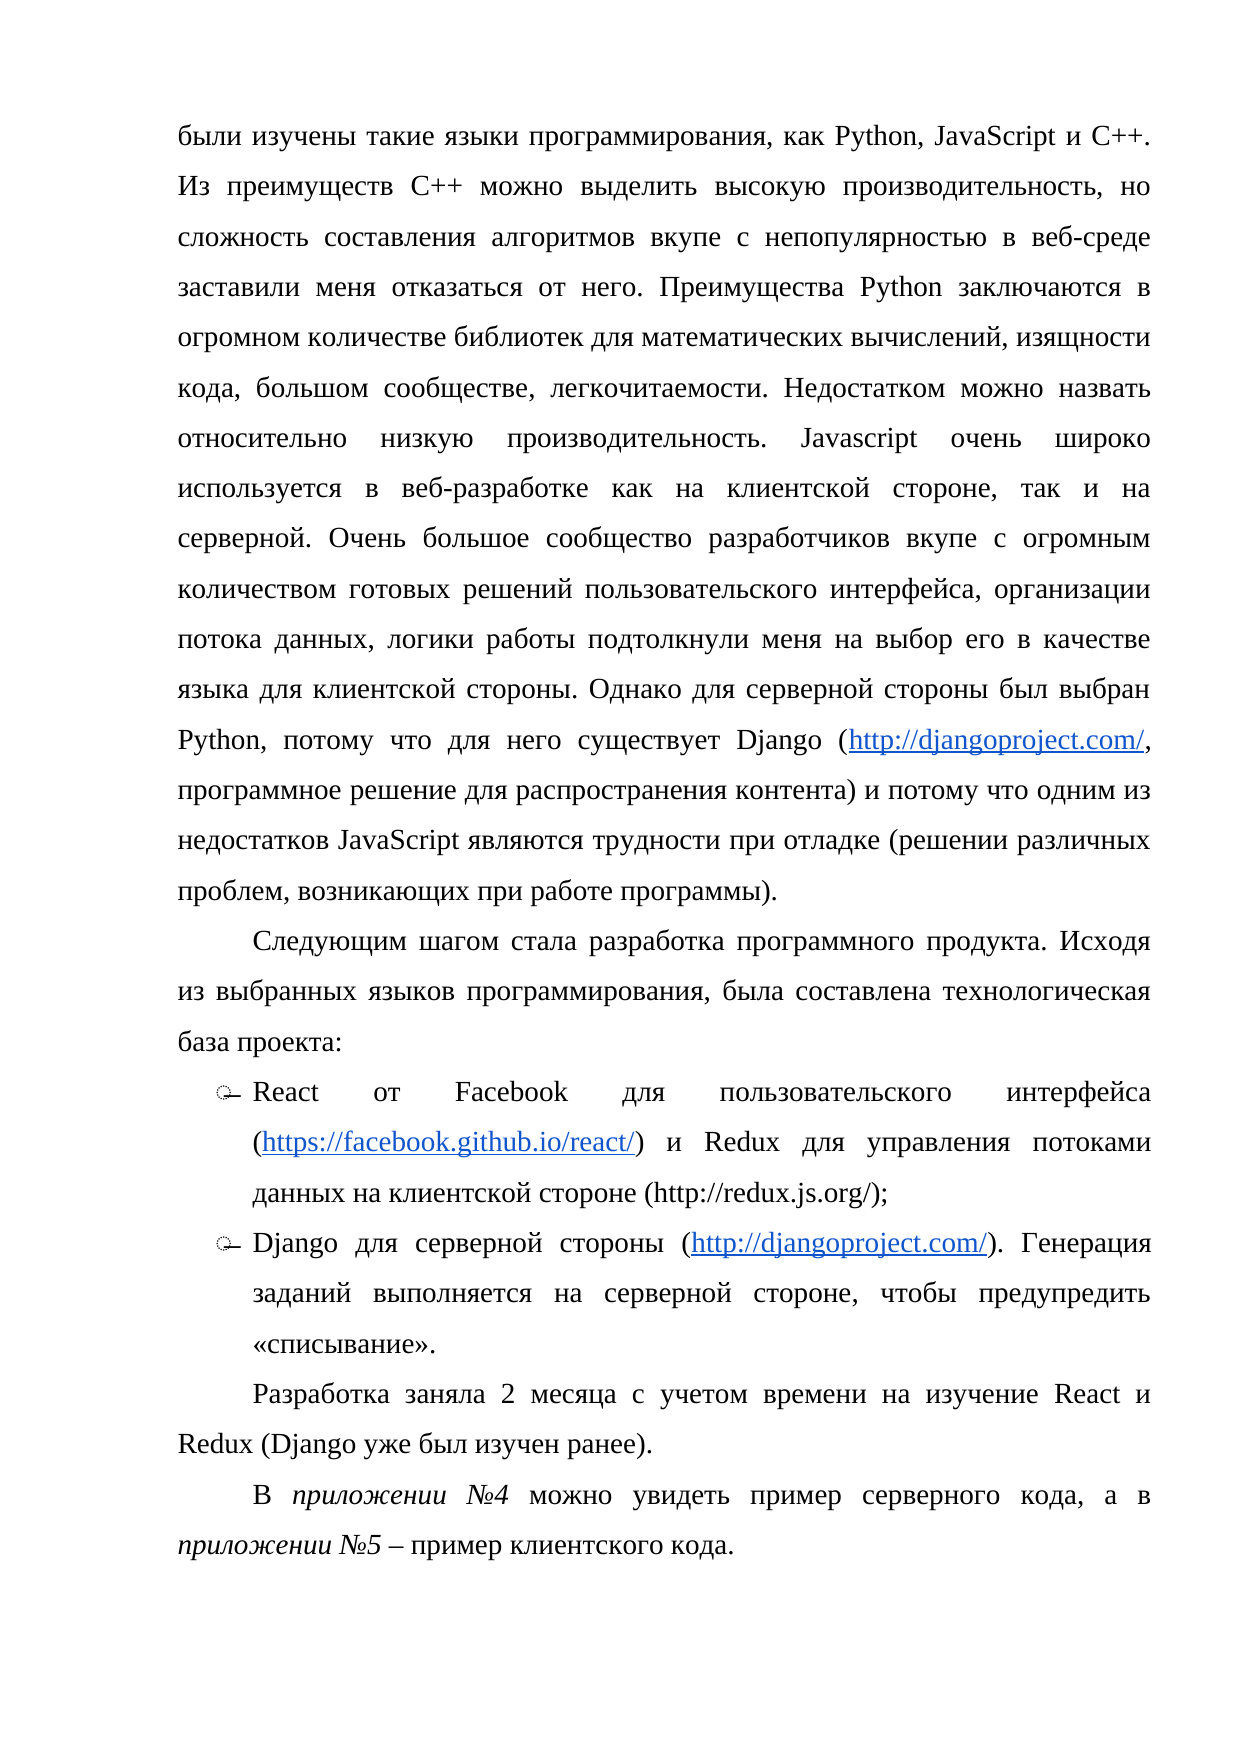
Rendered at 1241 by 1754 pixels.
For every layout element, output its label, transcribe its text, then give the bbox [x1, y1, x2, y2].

text В приложении №4 можно увидеть пример серверного кода, а в приложении №5 – пример клиентского кода. [177, 1477, 1152, 1561]
text Следующим шагом стала разработка программного продукта. Исходя из выбранных языков программирования, была составлена технологическая база проекта: [177, 923, 1152, 1057]
list React от Facebook для пользовательского интерфейса (https://facebook.github.io/react/) и Redux для управления потоками данных на клиентской стороне (http://redux.js.org/); [215, 1074, 1152, 1208]
text Разработка заняла 2 месяца с учетом времени на изучение React и Redux (Django уже был изучен ранее). [177, 1376, 1152, 1460]
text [177, 118, 1152, 906]
list Django для серверной стороны (http://djangoproject.com/). Генерация заданий выполняется на серверной стороне, чтобы предупредить «списывание». [215, 1225, 1152, 1359]
